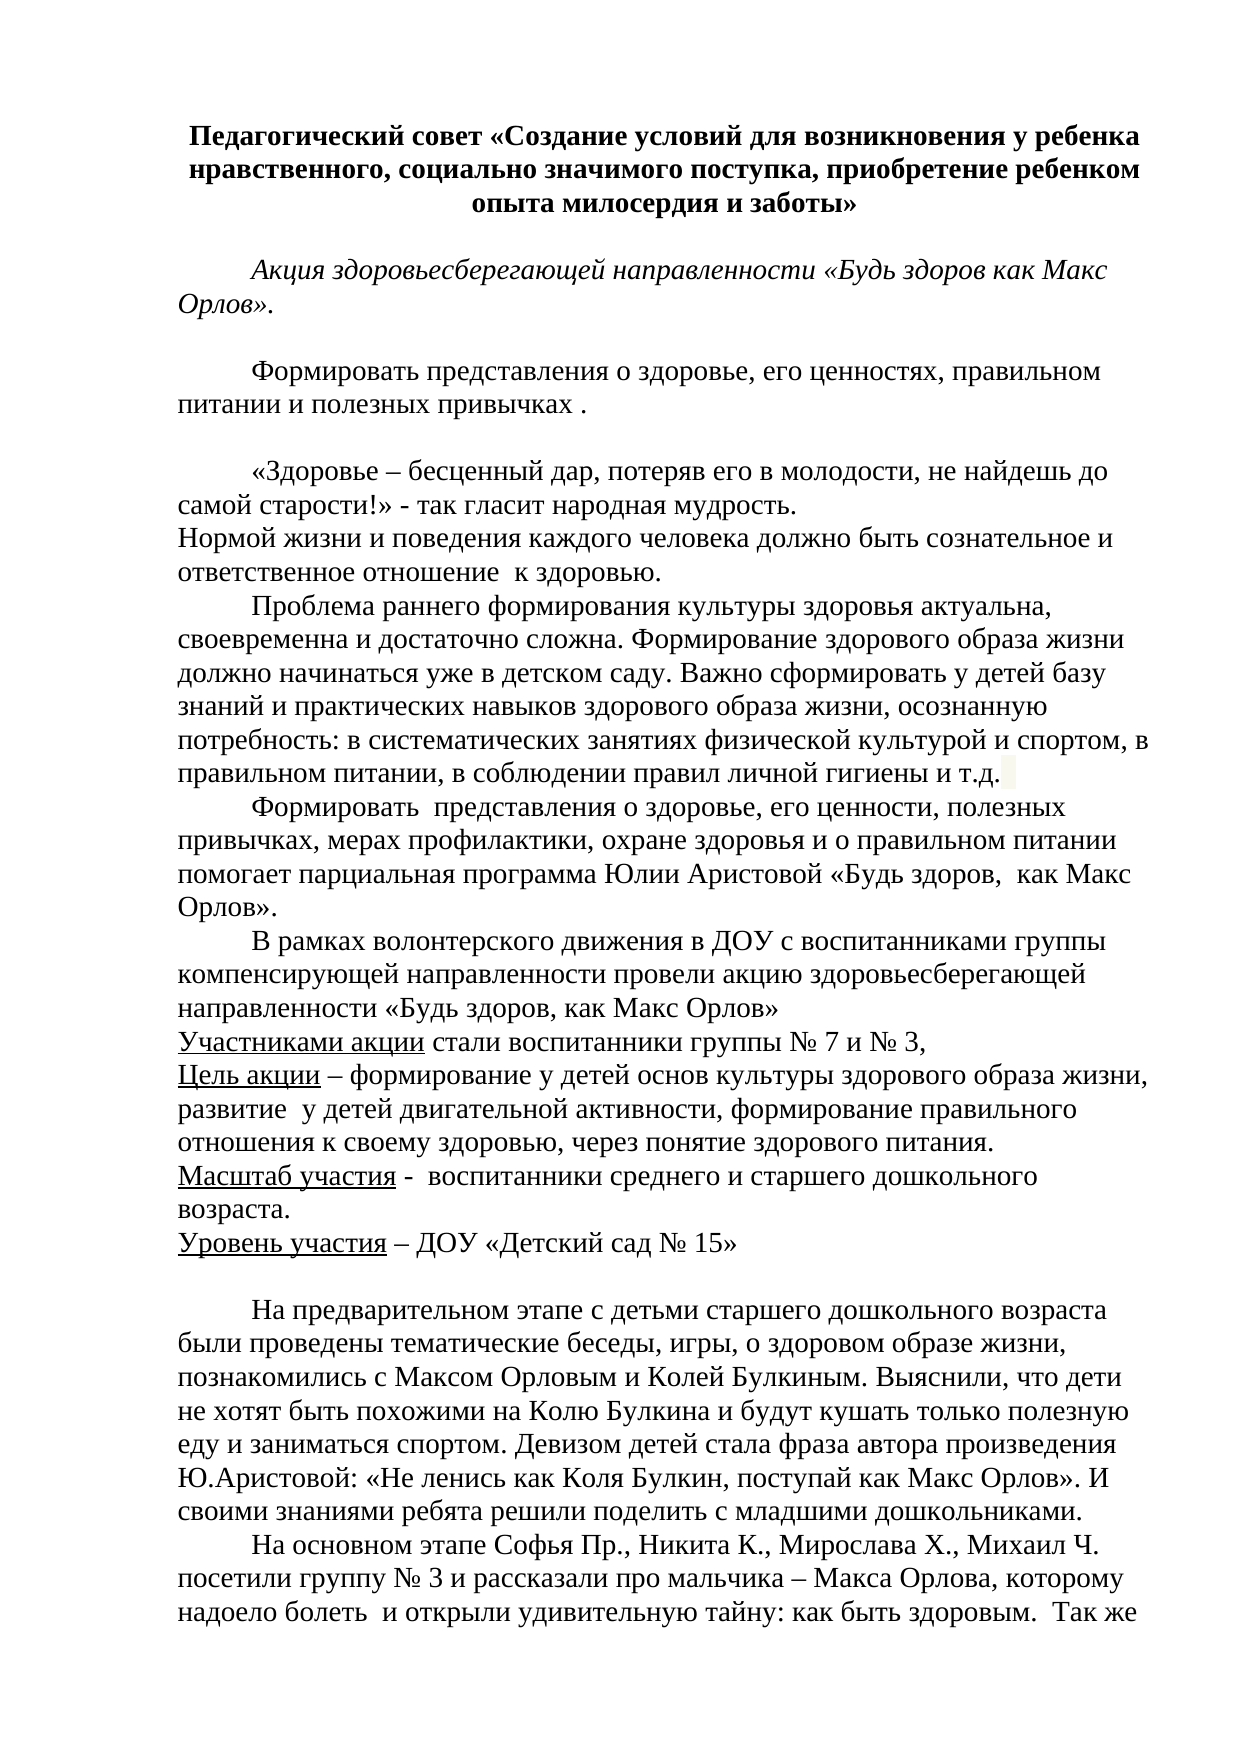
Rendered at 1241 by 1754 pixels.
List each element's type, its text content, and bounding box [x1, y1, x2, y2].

text Цель акции – формирование у детей основ культуры здорового образа жизни, развитие у детей двигательной активности, формирование правильного отношения к своему здоровью, через понятие здорового питания. [177, 1057, 1152, 1158]
text Участниками акции стали воспитанники группы № 7 и № 3, [177, 1024, 1152, 1057]
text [177, 1527, 1152, 1627]
text В рамках волонтерского движения в ДОУ с воспитанниками группы компенсирующей направленности провели акцию здоровьесберегающей направленности «Будь здоров, как Макс Орлов» [177, 923, 1152, 1024]
text «Здоровье – бесценный дар, потеряв его в молодости, не найдешь до самой старости!» - так гласит народная мудрость. [177, 453, 1152, 521]
text Педагогический совет «Создание условий для возникновения у ребенка нравственного, социально значимого поступка, приобретение ребенком опыта милосердия и заботы» [177, 118, 1152, 219]
text Масштаб участия - воспитанники среднего и старшего дошкольного возраста. [177, 1158, 1152, 1225]
text Нормой жизни и поведения каждого человека должно быть сознательное и ответственное отношение к здоровью. [177, 521, 1152, 588]
text Проблема раннего формирования культуры здоровья актуальна, своевременна и достаточно сложна. Формирование здорового образа жизни должно начинаться уже в детском саду. Важно сформировать у детей базу знаний и практических навыков здорового образа жизни, осознанную потребность: в систематических занятиях физической культурой и спортом, в правильном питании, в соблюдении правил личной гигиены и т.д. [177, 588, 1152, 789]
text На предварительном этапе с детьми старшего дошкольного возраста были проведены тематические беседы, игры, о здоровом образе жизни, познакомились с Максом Орловым и Колей Булкиным. Выяснили, что дети не хотят быть похожими на Колю Булкина и будут кушать только полезную еду и заниматься спортом. Девизом детей стала фраза автора произведения Ю.Аристовой: «Не ленись как Коля Булкин, поступай как Макс Орлов». И своими знаниями ребята решили поделить с младшими дошкольниками. [177, 1292, 1152, 1527]
text Акция здоровьесберегающей направленности «Будь здоров как Макс Орлов». [177, 252, 1152, 319]
text Уровень участия – ДОУ «Детский сад № 15» [177, 1225, 1152, 1258]
text Формировать представления о здоровье, его ценностях, правильном питании и полезных привычках . [177, 353, 1152, 420]
text Формировать представления о здоровье, его ценности, полезных привычках, мерах профилактики, охране здоровья и о правильном питании помогает парциальная программа Юлии Аристовой «Будь здоров, как Макс Орлов». [177, 789, 1152, 923]
